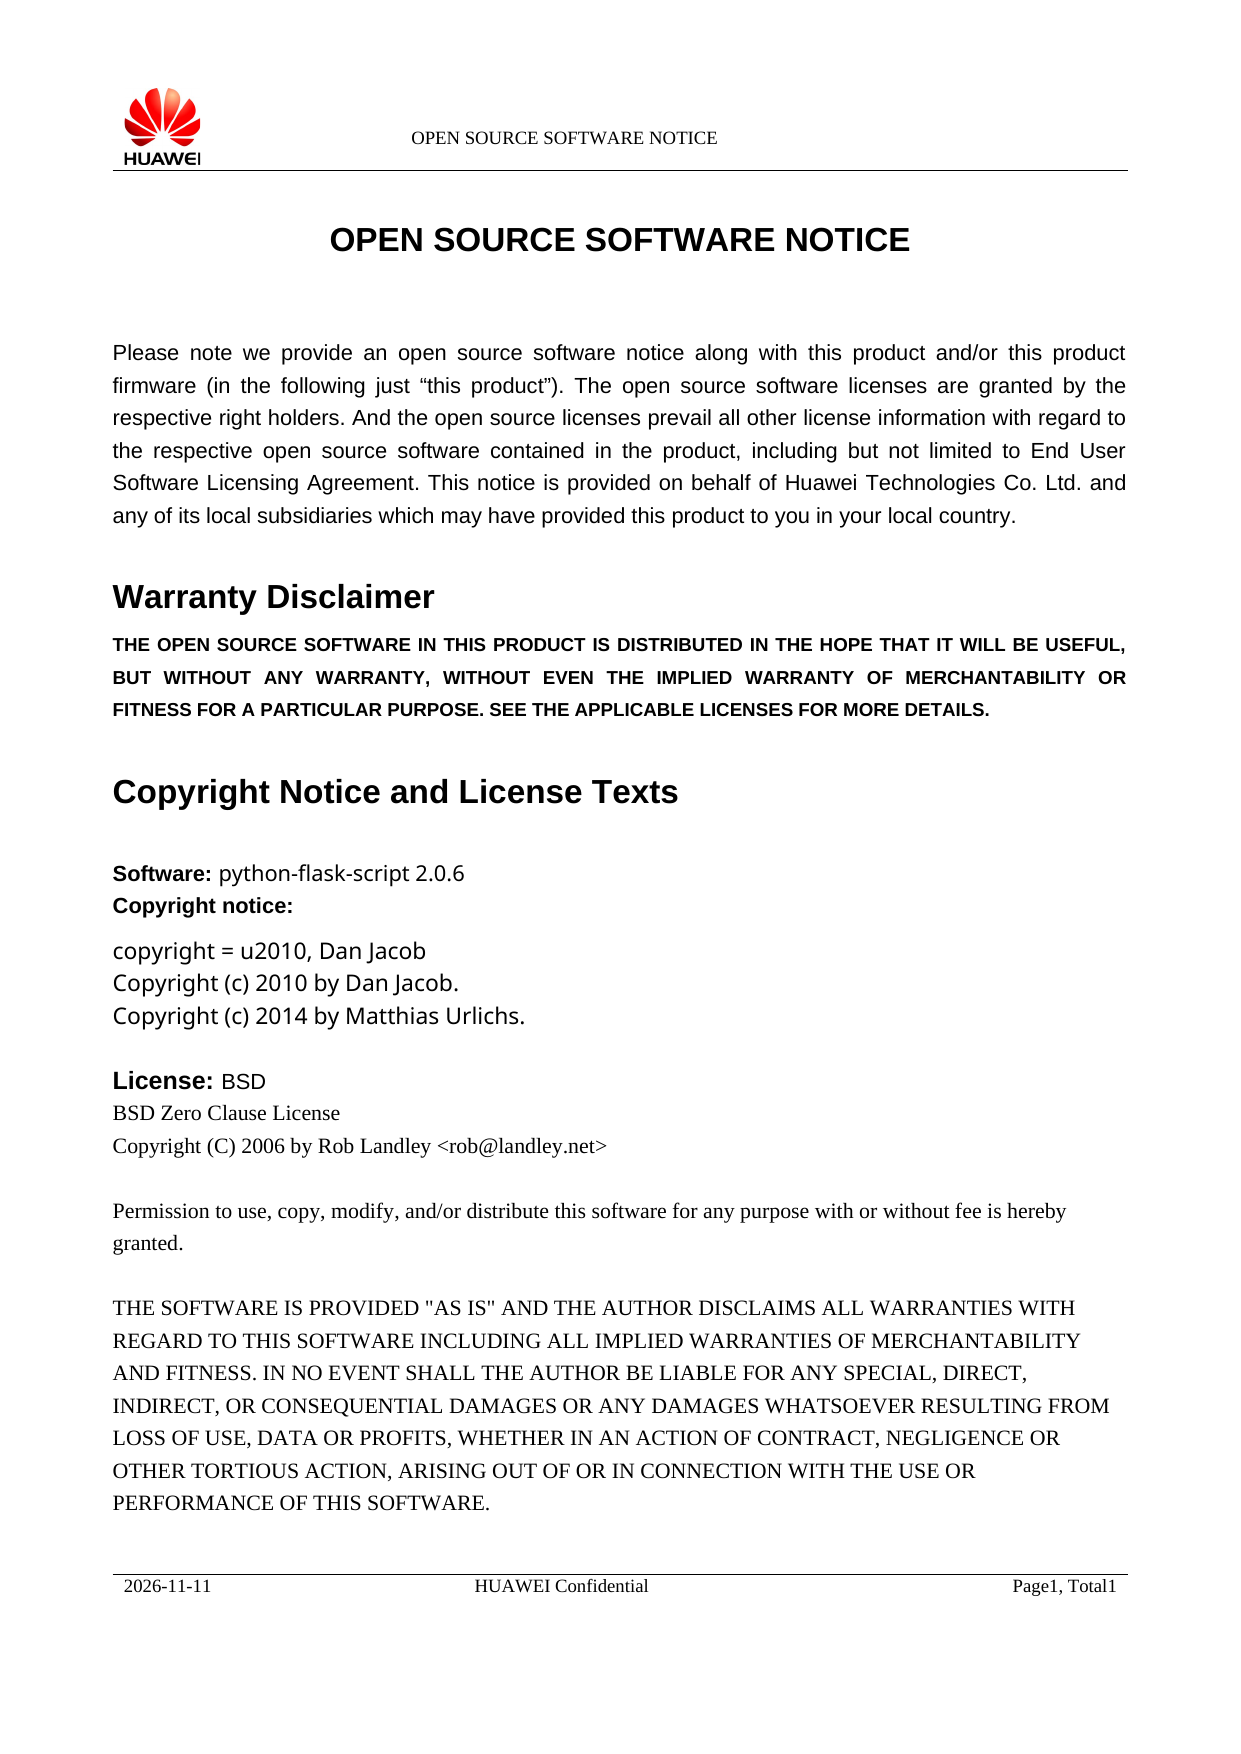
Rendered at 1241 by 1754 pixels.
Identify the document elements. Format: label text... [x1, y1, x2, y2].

text Copyright notice: [112, 889, 1128, 921]
text copyright = u2010, Dan Jacob Copyright (c) 2010 by Dan Jacob. Copyright (c) 2014 by Matthias Urlichs. [112, 934, 1128, 1064]
text The open source software in this product is distributed in the hope that it will be useful, but WITHOUT ANY WARRANTY, without even the implied warranty of MERCHANTABILITY or FITNESS FOR A PARTICULAR PURPOSE. See the applicable licenses for more details. [112, 629, 1128, 726]
title Software: python-flask-script 2.0.6 [112, 856, 1128, 889]
text Please note we provide an open source software notice along with this product and/or this product firmware (in the following just “this product”). The open source software licenses are granted by the respective right holders. And the open source licenses prevail all other license information with regard to the respective open source software contained in the product, including but not limited to End User Software Licensing Agreement. This notice is provided on behalf of Huawei Technologies Co. Ltd. and any of its local subsidiaries which may have provided this product to you in your local country. [112, 336, 1128, 531]
text License: BSD [112, 1064, 1128, 1096]
text OPEN SOURCE SOFTWARE NOTICE [112, 206, 1128, 271]
text Copyright Notice and License Texts [112, 759, 1128, 824]
text BSD Zero Clause License Copyright (C) 2006 by Rob Landley <rob@landley.net> Permission to use, copy, modify, and/or distribute this software for any purpose with or without fee is hereby granted. THE SOFTWARE IS PROVIDED "AS IS" AND THE AUTHOR DISCLAIMS ALL WARRANTIES WITH REGARD TO THIS SOFTWARE INCLUDING ALL IMPLIED WARRANTIES OF MERCHANTABILITY AND FITNESS. IN NO EVENT SHALL THE AUTHOR BE LIABLE FOR ANY SPECIAL, DIRECT, INDIRECT, OR CONSEQUENTIAL DAMAGES OR ANY DAMAGES WHATSOEVER RESULTING FROM LOSS OF USE, DATA OR PROFITS, WHETHER IN AN ACTION OF CONTRACT, NEGLIGENCE OR OTHER TORTIOUS ACTION, ARISING OUT OF OR IN CONNECTION WITH THE USE OR PERFORMANCE OF THIS SOFTWARE. [112, 1096, 1128, 1551]
picture [124, 88, 201, 165]
text Warranty Disclaimer [112, 564, 1128, 629]
